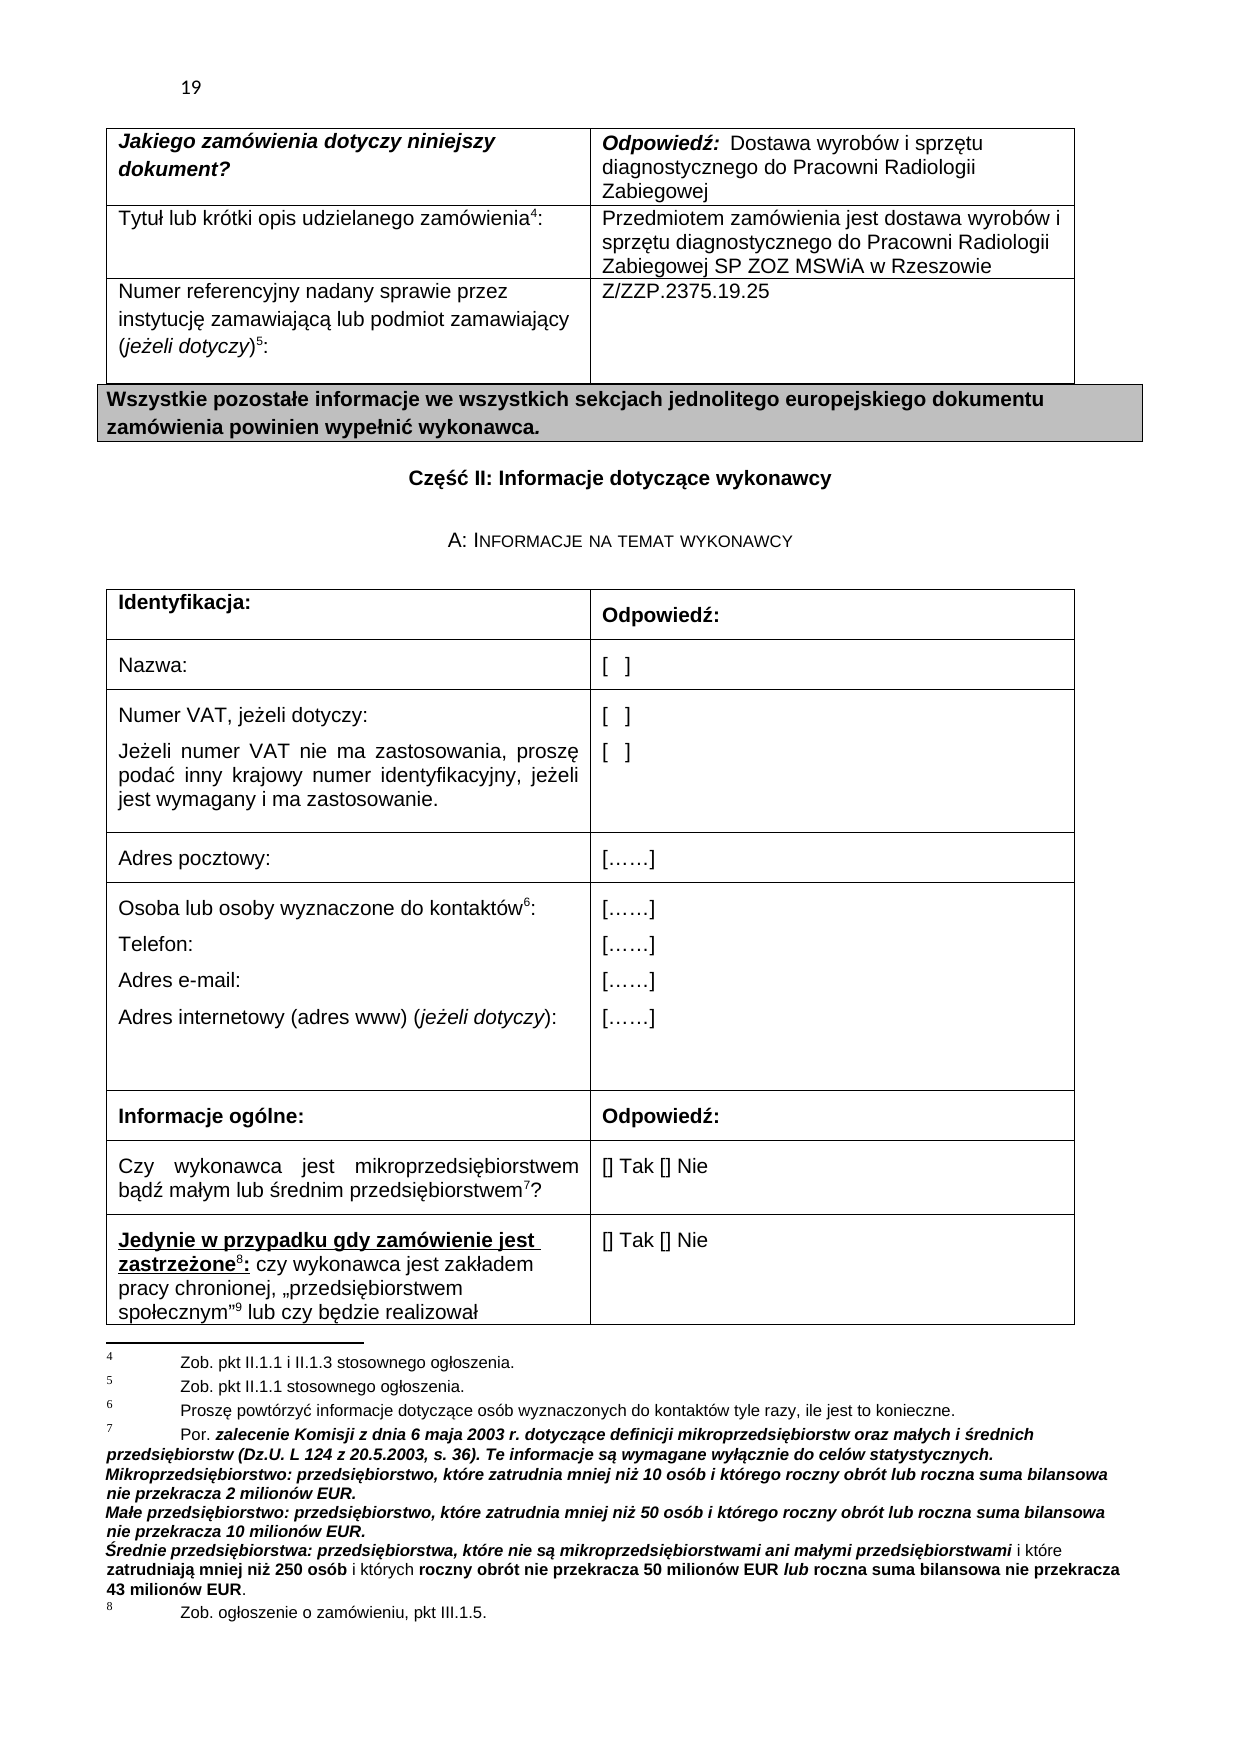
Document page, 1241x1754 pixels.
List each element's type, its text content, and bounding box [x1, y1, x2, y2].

table_cell Odpowiedź: [591, 1091, 1074, 1140]
table_cell [ ] [591, 640, 1074, 689]
table_header Odpowiedź: [591, 590, 1074, 639]
table_cell Z/ZZP.2375.19.25 [591, 279, 1074, 383]
table_cell Czy wykonawca jest mikroprzedsiębiorstwem bądź małym lub średnim przedsiębiorstwem? [107, 1141, 590, 1214]
table_cell [ ] [ ] [591, 690, 1074, 832]
table_cell Numer referencyjny nadany sprawie przez instytucję zamawiającą lub podmiot zamawiający (jeżeli dotyczy): [107, 279, 590, 383]
table_cell Tytuł lub krótki opis udzielanego zamówienia: [107, 206, 590, 278]
title Część II: Informacje dotyczące wykonawcy [106, 466, 1134, 490]
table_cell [107, 1215, 590, 1324]
table_cell [……] [……] [……] [……] [591, 883, 1074, 1090]
table_cell [……] [591, 833, 1074, 882]
table_cell Informacje ogólne: [107, 1091, 590, 1140]
table_cell Przedmiotem zamówienia jest dostawa wyrobów i sprzętu diagnostycznego do Pracowni Radiologii Zabiegowej SP ZOZ MSWiA w Rzeszowie [591, 206, 1074, 278]
table_cell Nazwa: [107, 640, 590, 689]
table_cell Jakiego zamówienia dotyczy niniejszy dokument? [107, 129, 590, 205]
table_cell Adres pocztowy: [107, 833, 590, 882]
text Wszystkie pozostałe informacje we wszystkich sekcjach jednolitego europejskiego dokumentu zamówienia powinien wypełnić wykonawca. [98, 385, 1142, 441]
table_cell [] Tak [] Nie [591, 1141, 1074, 1214]
table_cell Osoba lub osoby wyznaczone do kontaktów: Telefon: Adres e-mail: Adres internetowy (adres www) (jeżeli dotyczy): [107, 883, 590, 1090]
table_cell Odpowiedź: Dostawa wyrobów i sprzętu diagnostycznego do Pracowni Radiologii Zabiegowej [591, 129, 1074, 205]
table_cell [591, 1215, 1074, 1324]
table_cell Numer VAT, jeżeli dotyczy: Jeżeli numer VAT nie ma zastosowania, proszę podać inny krajowy numer identyfikacyjny, jeżeli jest wymagany i ma zastosowanie. [107, 690, 590, 832]
title A: Informacje na temat wykonawcy [106, 527, 1134, 551]
table_header Identyfikacja: [107, 590, 590, 639]
